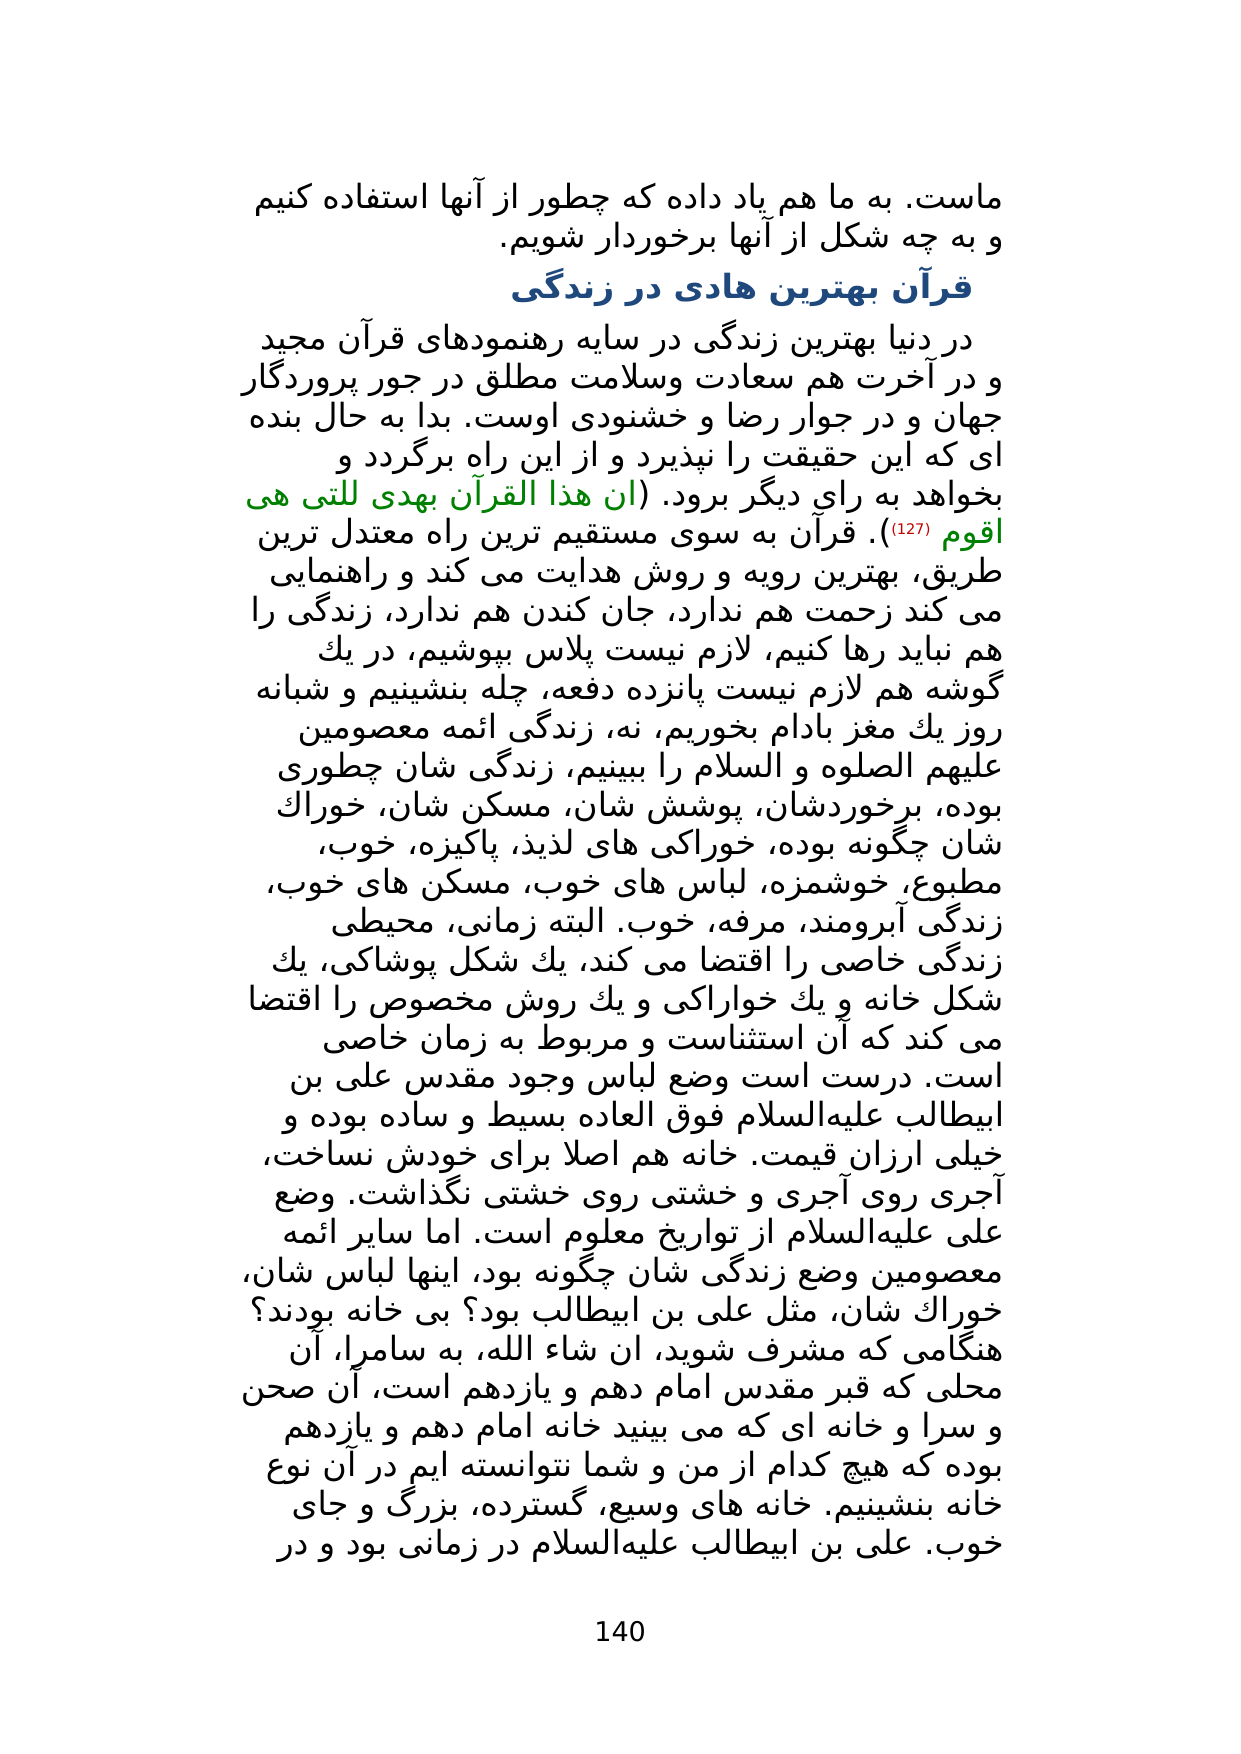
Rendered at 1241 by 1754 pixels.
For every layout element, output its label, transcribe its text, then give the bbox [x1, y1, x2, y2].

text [236, 177, 1004, 255]
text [236, 319, 1004, 1562]
subtitle قرآن بهترين هادى در زندگى [236, 267, 1004, 306]
